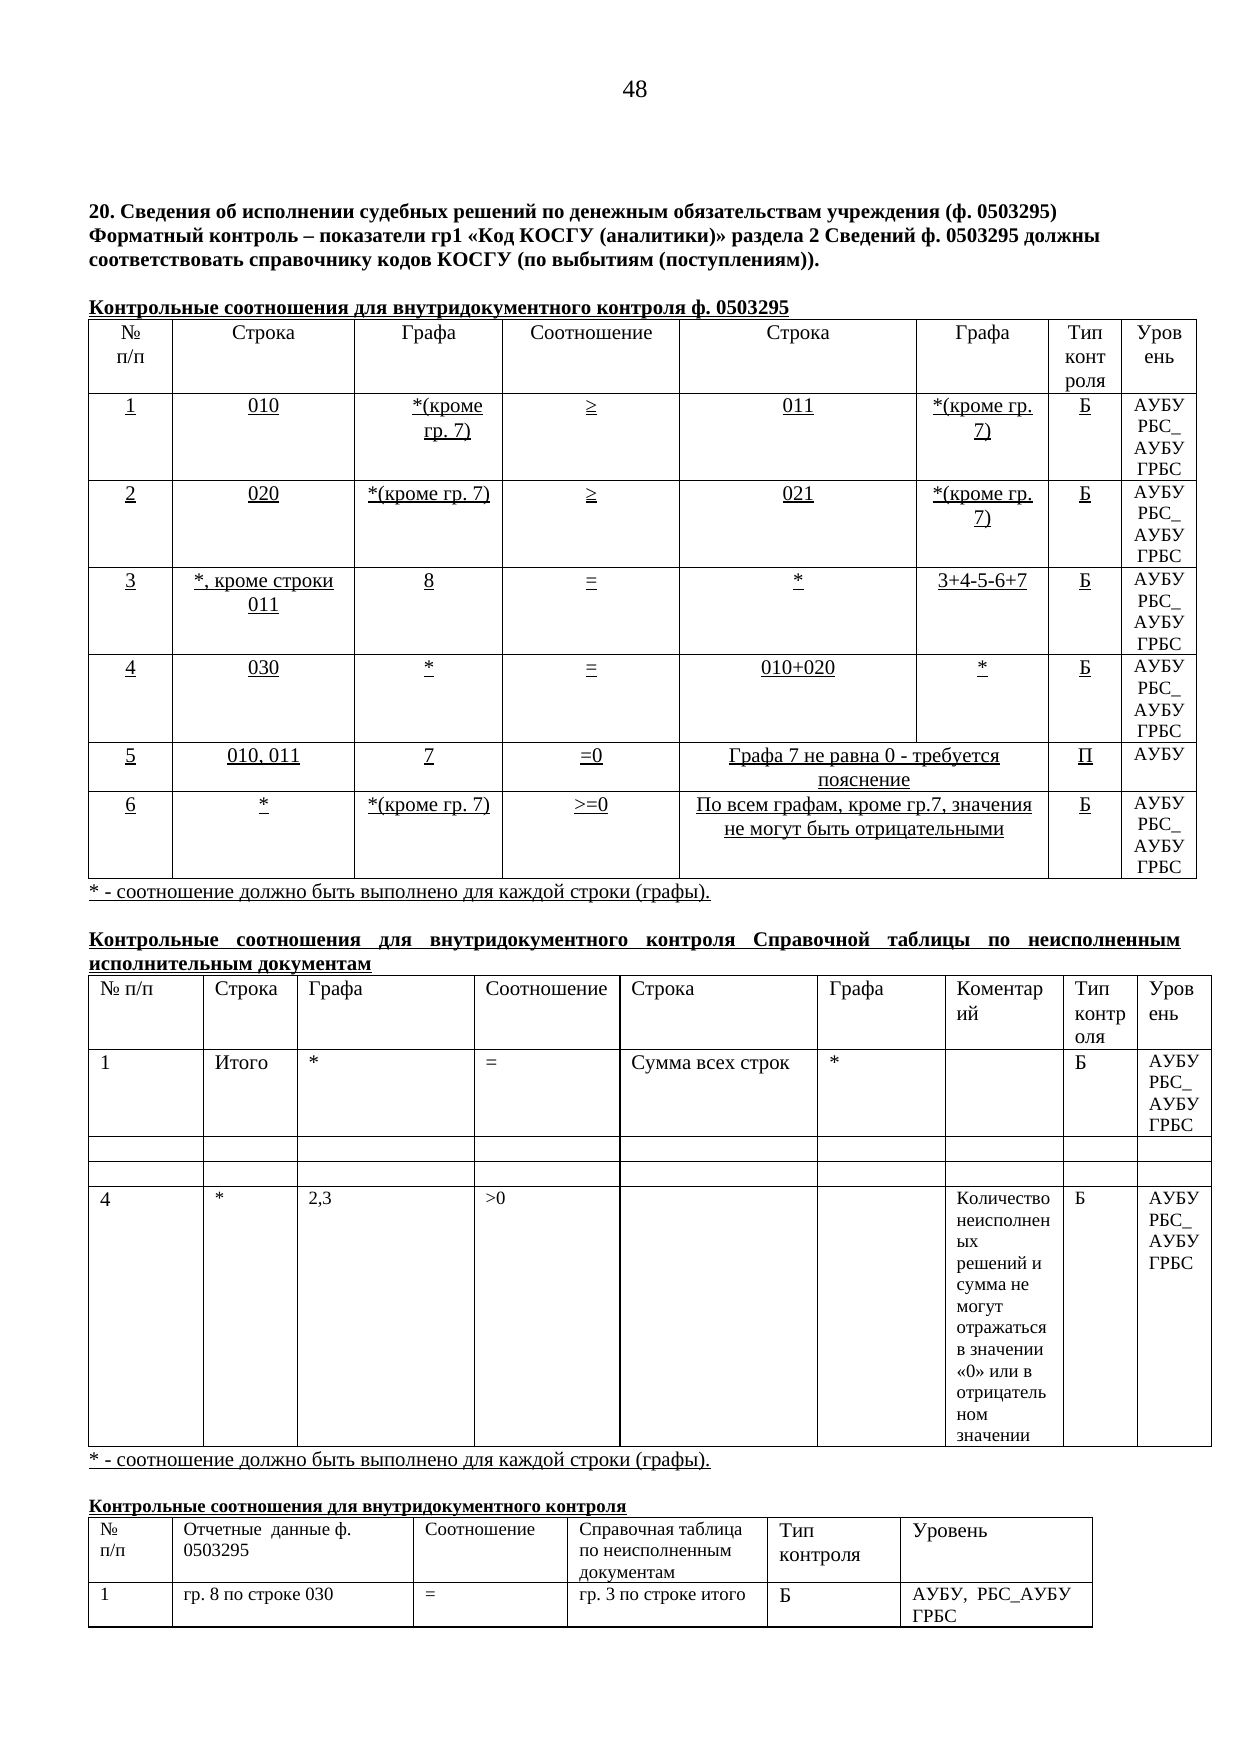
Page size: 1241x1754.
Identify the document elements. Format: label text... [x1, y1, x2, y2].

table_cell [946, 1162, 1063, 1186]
text Контрольные соотношения для внутридокументного контроля [89, 1495, 1181, 1517]
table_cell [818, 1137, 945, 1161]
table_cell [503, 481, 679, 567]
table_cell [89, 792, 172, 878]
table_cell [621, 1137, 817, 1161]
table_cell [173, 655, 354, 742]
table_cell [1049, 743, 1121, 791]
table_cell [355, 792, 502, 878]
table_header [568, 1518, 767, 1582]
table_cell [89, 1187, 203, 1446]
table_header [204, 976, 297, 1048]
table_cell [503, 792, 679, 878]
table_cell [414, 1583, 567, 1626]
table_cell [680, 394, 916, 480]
text Форматный контроль – показатели гр1 «Код КОСГУ (аналитики)» раздела 2 Сведений ф. 0503295 должны соответствовать справочнику кодов КОСГУ (по выбытиям (поступлениям)). [89, 223, 1181, 271]
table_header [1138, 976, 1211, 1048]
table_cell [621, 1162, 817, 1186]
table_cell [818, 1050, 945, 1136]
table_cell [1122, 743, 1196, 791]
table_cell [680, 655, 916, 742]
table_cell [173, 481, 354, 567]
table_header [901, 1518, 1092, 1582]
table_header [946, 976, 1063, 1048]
text * - соотношение должно быть выполнено для каждой строки (графы). [89, 879, 1181, 903]
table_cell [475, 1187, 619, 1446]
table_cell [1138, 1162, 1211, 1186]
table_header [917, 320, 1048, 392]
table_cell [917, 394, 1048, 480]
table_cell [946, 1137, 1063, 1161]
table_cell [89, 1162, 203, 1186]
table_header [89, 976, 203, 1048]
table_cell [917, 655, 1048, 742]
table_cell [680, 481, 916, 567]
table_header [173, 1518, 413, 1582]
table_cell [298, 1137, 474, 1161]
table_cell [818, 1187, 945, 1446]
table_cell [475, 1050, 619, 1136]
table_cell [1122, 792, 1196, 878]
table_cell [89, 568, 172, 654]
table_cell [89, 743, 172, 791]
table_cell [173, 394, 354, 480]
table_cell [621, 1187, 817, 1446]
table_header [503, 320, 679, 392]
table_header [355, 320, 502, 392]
text Контрольные соотношения для внутридокументного контроля Справочной таблицы по неисполненным исполнительным документам [89, 949, 1181, 975]
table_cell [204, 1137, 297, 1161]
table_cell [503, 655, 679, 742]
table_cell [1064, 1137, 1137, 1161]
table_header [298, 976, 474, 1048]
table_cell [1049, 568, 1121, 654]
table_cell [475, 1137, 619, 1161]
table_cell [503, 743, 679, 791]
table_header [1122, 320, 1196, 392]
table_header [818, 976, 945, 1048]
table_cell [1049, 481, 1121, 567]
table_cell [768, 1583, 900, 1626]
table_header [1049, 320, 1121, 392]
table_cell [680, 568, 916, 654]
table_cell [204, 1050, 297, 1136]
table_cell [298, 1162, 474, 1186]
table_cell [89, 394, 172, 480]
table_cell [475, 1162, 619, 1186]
text * - соотношение должно быть выполнено для каждой строки (графы). [89, 1447, 1181, 1471]
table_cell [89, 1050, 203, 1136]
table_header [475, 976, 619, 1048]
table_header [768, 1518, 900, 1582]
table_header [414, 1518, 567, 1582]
text Контрольные соотношения для внутридокументного контроля ф. 0503295 [89, 295, 1181, 319]
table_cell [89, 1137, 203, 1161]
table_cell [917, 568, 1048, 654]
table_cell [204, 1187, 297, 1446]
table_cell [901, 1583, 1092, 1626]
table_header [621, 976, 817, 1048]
text 20. Сведения об исполнении судебных решений по денежным обязательствам учреждения (ф. 0503295) [89, 199, 1181, 223]
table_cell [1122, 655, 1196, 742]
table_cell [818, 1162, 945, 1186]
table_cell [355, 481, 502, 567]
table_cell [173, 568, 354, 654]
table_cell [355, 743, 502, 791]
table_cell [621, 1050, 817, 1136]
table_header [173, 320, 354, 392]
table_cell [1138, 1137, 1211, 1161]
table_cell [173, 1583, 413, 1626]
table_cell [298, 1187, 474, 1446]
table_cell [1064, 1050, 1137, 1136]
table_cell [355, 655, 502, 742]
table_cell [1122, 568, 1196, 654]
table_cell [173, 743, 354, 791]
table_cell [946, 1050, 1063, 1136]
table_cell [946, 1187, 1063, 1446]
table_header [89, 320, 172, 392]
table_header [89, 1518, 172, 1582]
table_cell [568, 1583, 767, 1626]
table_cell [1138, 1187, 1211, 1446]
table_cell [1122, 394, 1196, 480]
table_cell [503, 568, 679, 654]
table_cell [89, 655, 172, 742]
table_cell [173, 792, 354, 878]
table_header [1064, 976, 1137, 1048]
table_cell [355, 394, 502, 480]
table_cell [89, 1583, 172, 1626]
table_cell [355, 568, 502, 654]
text Контрольные соотношения для внутридокументного контроля Справочной таблицы по неисполненным исполнительным документам [89, 927, 1181, 948]
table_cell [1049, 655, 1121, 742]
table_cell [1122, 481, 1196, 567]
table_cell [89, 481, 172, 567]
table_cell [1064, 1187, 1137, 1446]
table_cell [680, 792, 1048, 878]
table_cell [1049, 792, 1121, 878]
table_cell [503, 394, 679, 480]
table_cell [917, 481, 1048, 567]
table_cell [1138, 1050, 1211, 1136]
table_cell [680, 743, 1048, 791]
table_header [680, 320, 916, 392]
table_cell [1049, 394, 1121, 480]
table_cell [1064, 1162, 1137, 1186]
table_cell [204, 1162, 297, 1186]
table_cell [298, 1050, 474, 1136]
